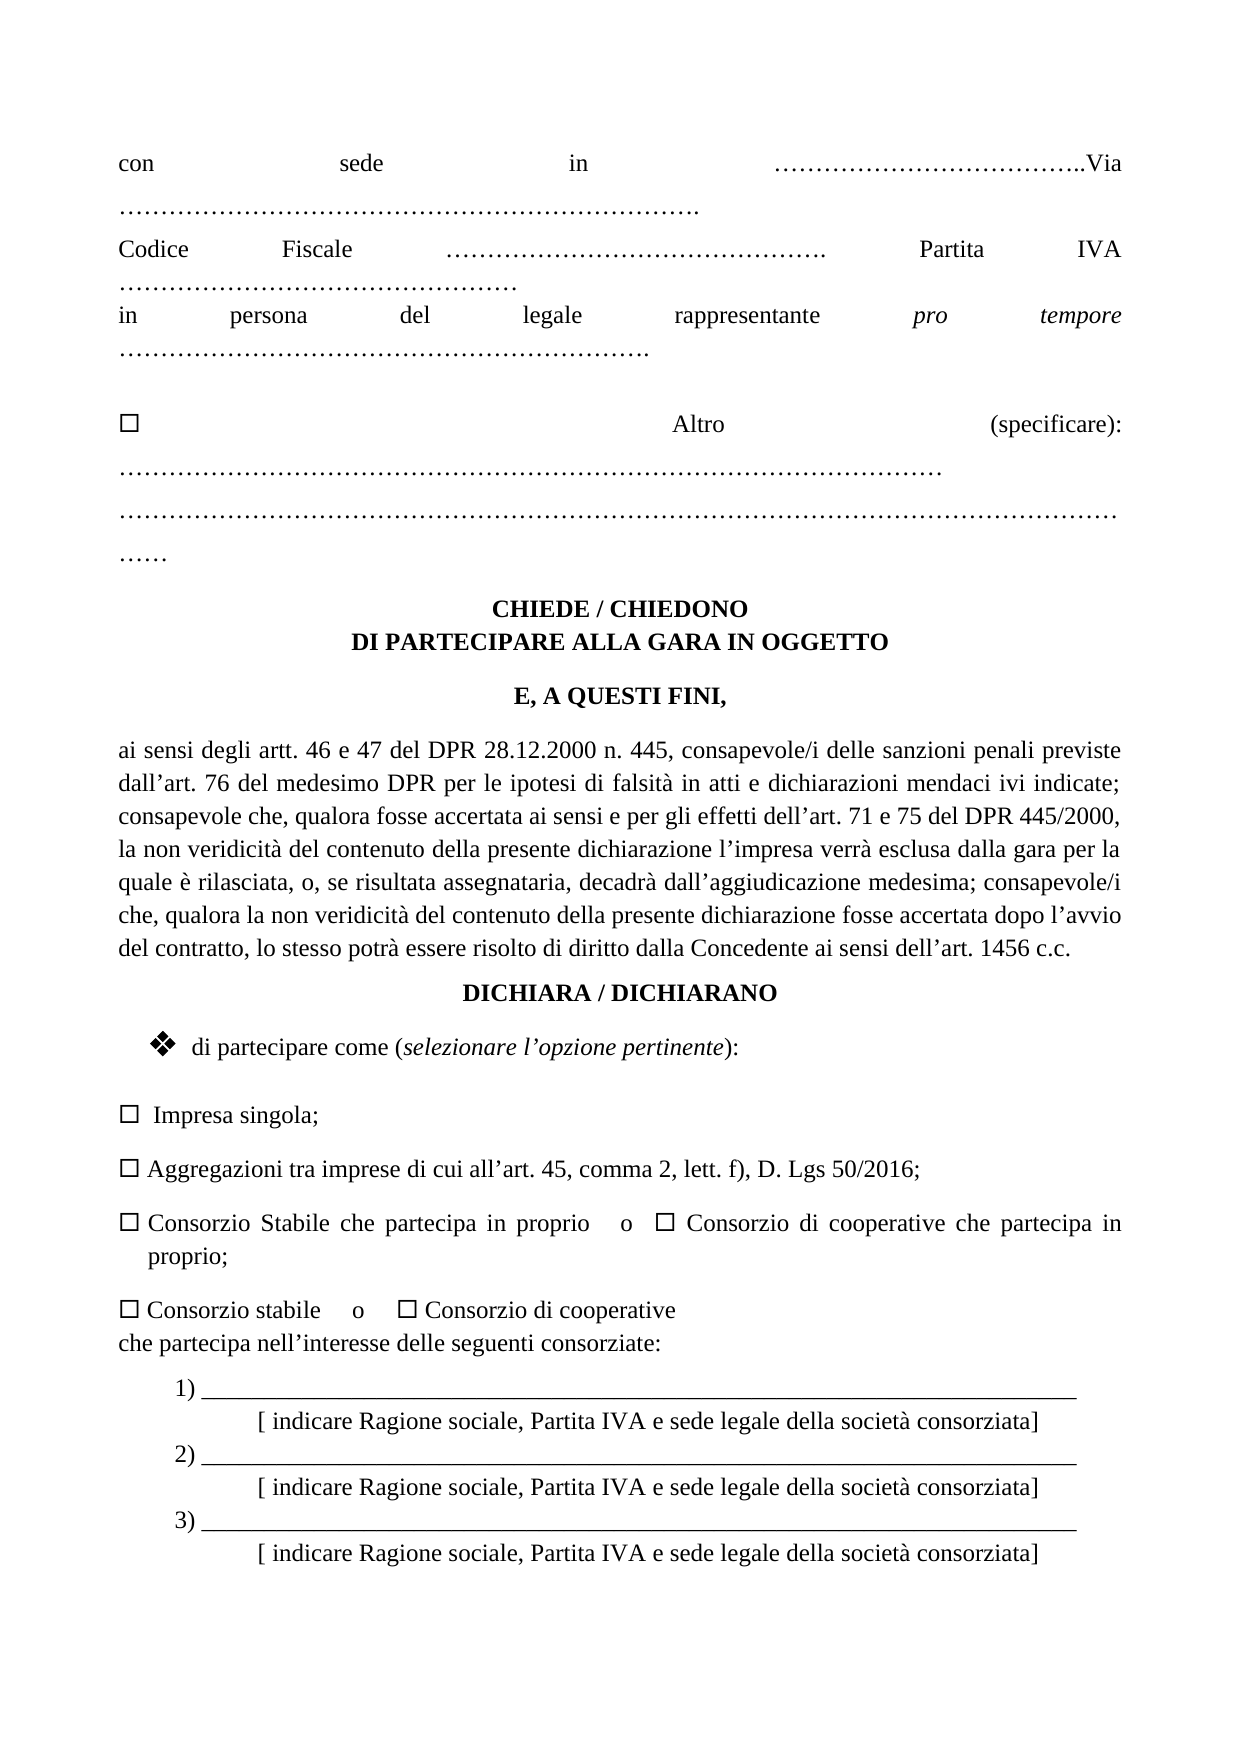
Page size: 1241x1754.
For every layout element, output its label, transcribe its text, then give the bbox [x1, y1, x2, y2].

text ……………………………………………………………………………………………………………… [118, 495, 1122, 567]
text E, A QUESTI FINI, [118, 681, 1122, 710]
list di partecipare come (selezionare l’opzione pertinente): [148, 1032, 1122, 1063]
text 1) ______________________________________________________________________ [174, 1373, 1122, 1402]
text 3) ______________________________________________________________________ [174, 1506, 1122, 1534]
text ai sensi degli artt. 46 e 47 del DPR 28.12.2000 n. 445, consapevole/i delle sanzioni penali previste dall’art. 76 del medesimo DPR per le ipotesi di falsità in atti e dichiarazioni mendaci ivi indicate; consapevole che, qualora fosse accertata ai sensi e per gli effetti dell’art. 71 e 75 del DPR 445/2000, la non veridicità del contenuto della presente dichiarazione l’impresa verrà esclusa dalla gara per la quale è rilasciata, o, se risultata assegnataria, decadrà dall’aggiudicazione medesima; consapevole/i che, qualora la non veridicità del contenuto della presente dichiarazione fosse accertata dopo l’avvio del contratto, lo stesso potrà essere risolto di diritto dalla Concedente ai sensi dell’art. 1456 c.c. [118, 735, 1122, 962]
text [ indicare Ragione sociale, Partita IVA e sede legale della società consorziata] [174, 1406, 1122, 1435]
text dichiara / dichiarano [118, 978, 1122, 1007]
text con sede in ………………………………..Via ……………………………………………………………. [118, 148, 1122, 219]
text Codice Fiscale ………………………………………. Partita IVA ………………………………………… [118, 234, 1122, 296]
text in persona del legale rappresentante pro tempore ………………………………………………………. [118, 300, 1122, 362]
text [ indicare Ragione sociale, Partita IVA e sede legale della società consorziata] [174, 1538, 1122, 1567]
text [ indicare Ragione sociale, Partita IVA e sede legale della società consorziata] [174, 1472, 1122, 1501]
text 2) ______________________________________________________________________ [174, 1439, 1122, 1468]
text Impresa singola; [118, 1100, 1122, 1129]
text Aggregazioni tra imprese di cui all’art. 45, comma 2, lett. f), D. Lgs 50/2016; [118, 1154, 1122, 1183]
text Altro (specificare): ……………………………………………………………………………………… [118, 409, 1122, 481]
text Consorzio stabile o Consorzio di cooperative [118, 1295, 1122, 1324]
text CHIEDE / CHIEDONO [118, 594, 1122, 623]
text Consorzio Stabile che partecipa in proprio o Consorzio di cooperative che partecipa in proprio; [118, 1208, 1122, 1270]
text DI PARTECIPARE ALLA GARA IN OGGETTO [118, 627, 1122, 656]
text che partecipa nell’interesse delle seguenti consorziate: [118, 1328, 1122, 1357]
